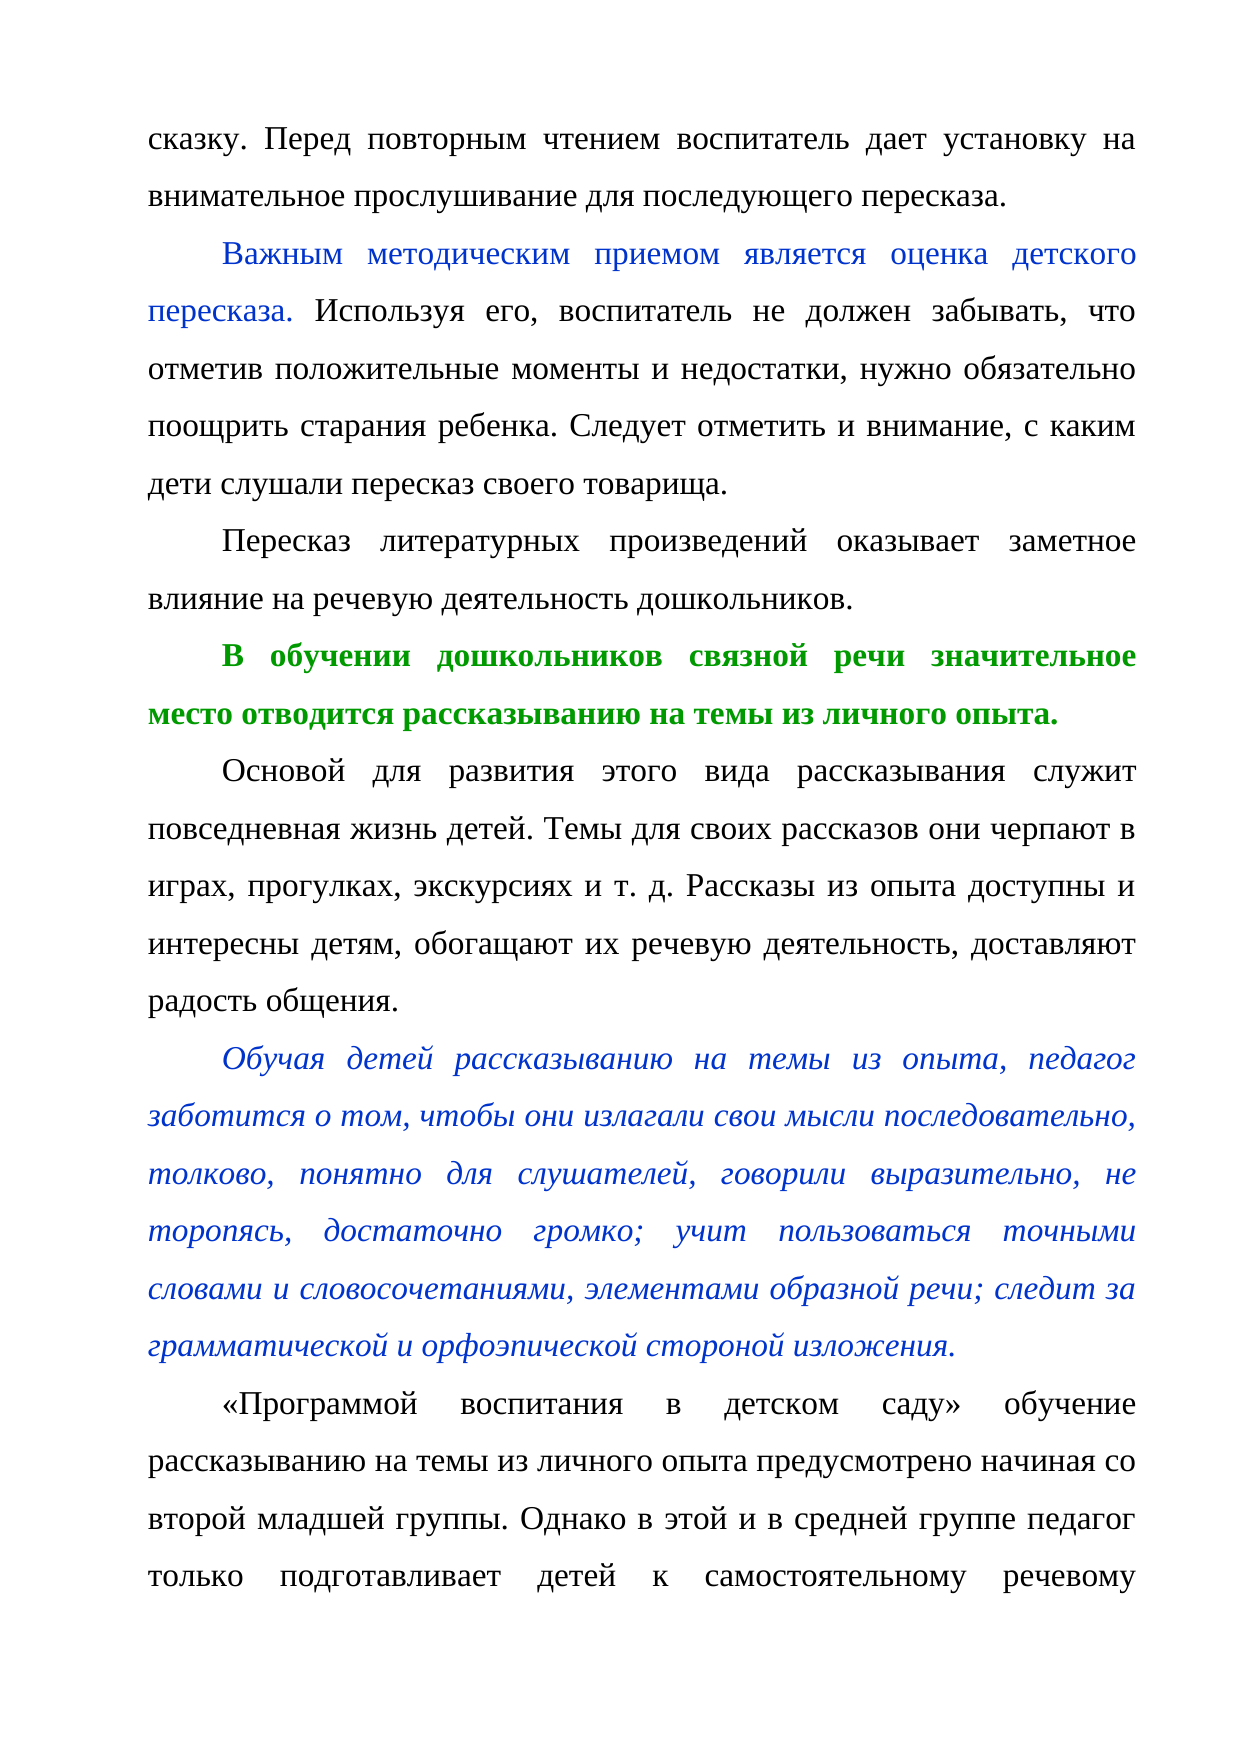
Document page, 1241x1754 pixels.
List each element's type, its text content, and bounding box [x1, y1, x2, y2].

text В обучении дошкольников связной речи значительное место отводится рассказыванию на темы из личного опыта. [148, 636, 1137, 731]
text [148, 1383, 1137, 1594]
text Пересказ литературных произведений оказывает заметное влияние на речевую деятельность дошкольников. [148, 521, 1137, 616]
text Основой для развития этого вида рассказывания служит повседневная жизнь детей. Темы для своих рассказов они черпают в играх, прогулках, экскурсиях и т. д. Рассказы из опыта доступны и интересны детям, обогащают их речевую деятельность, доставляют радость общения. [148, 751, 1137, 1019]
text Важным методическим приемом является оценка детского пересказа. Используя его, воспитатель не должен забывать, что отметив положительные моменты и недостатки, нужно обязательно поощрить старания ребенка. Следует отметить и внимание, с каким дети слушали пересказ своего товарища. [148, 233, 1137, 501]
text Обучая детей рассказыванию на темы из опыта, педагог заботится о том, чтобы они излагали свои мысли последовательно, толково, понятно для слушателей, говорили выразительно, не торопясь, достаточно громко; учит пользоваться точными словами и словосочетаниями, элементами образной речи; следит за грамматической и орфоэпической стороной изложения. [148, 1038, 1137, 1364]
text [148, 118, 1137, 214]
